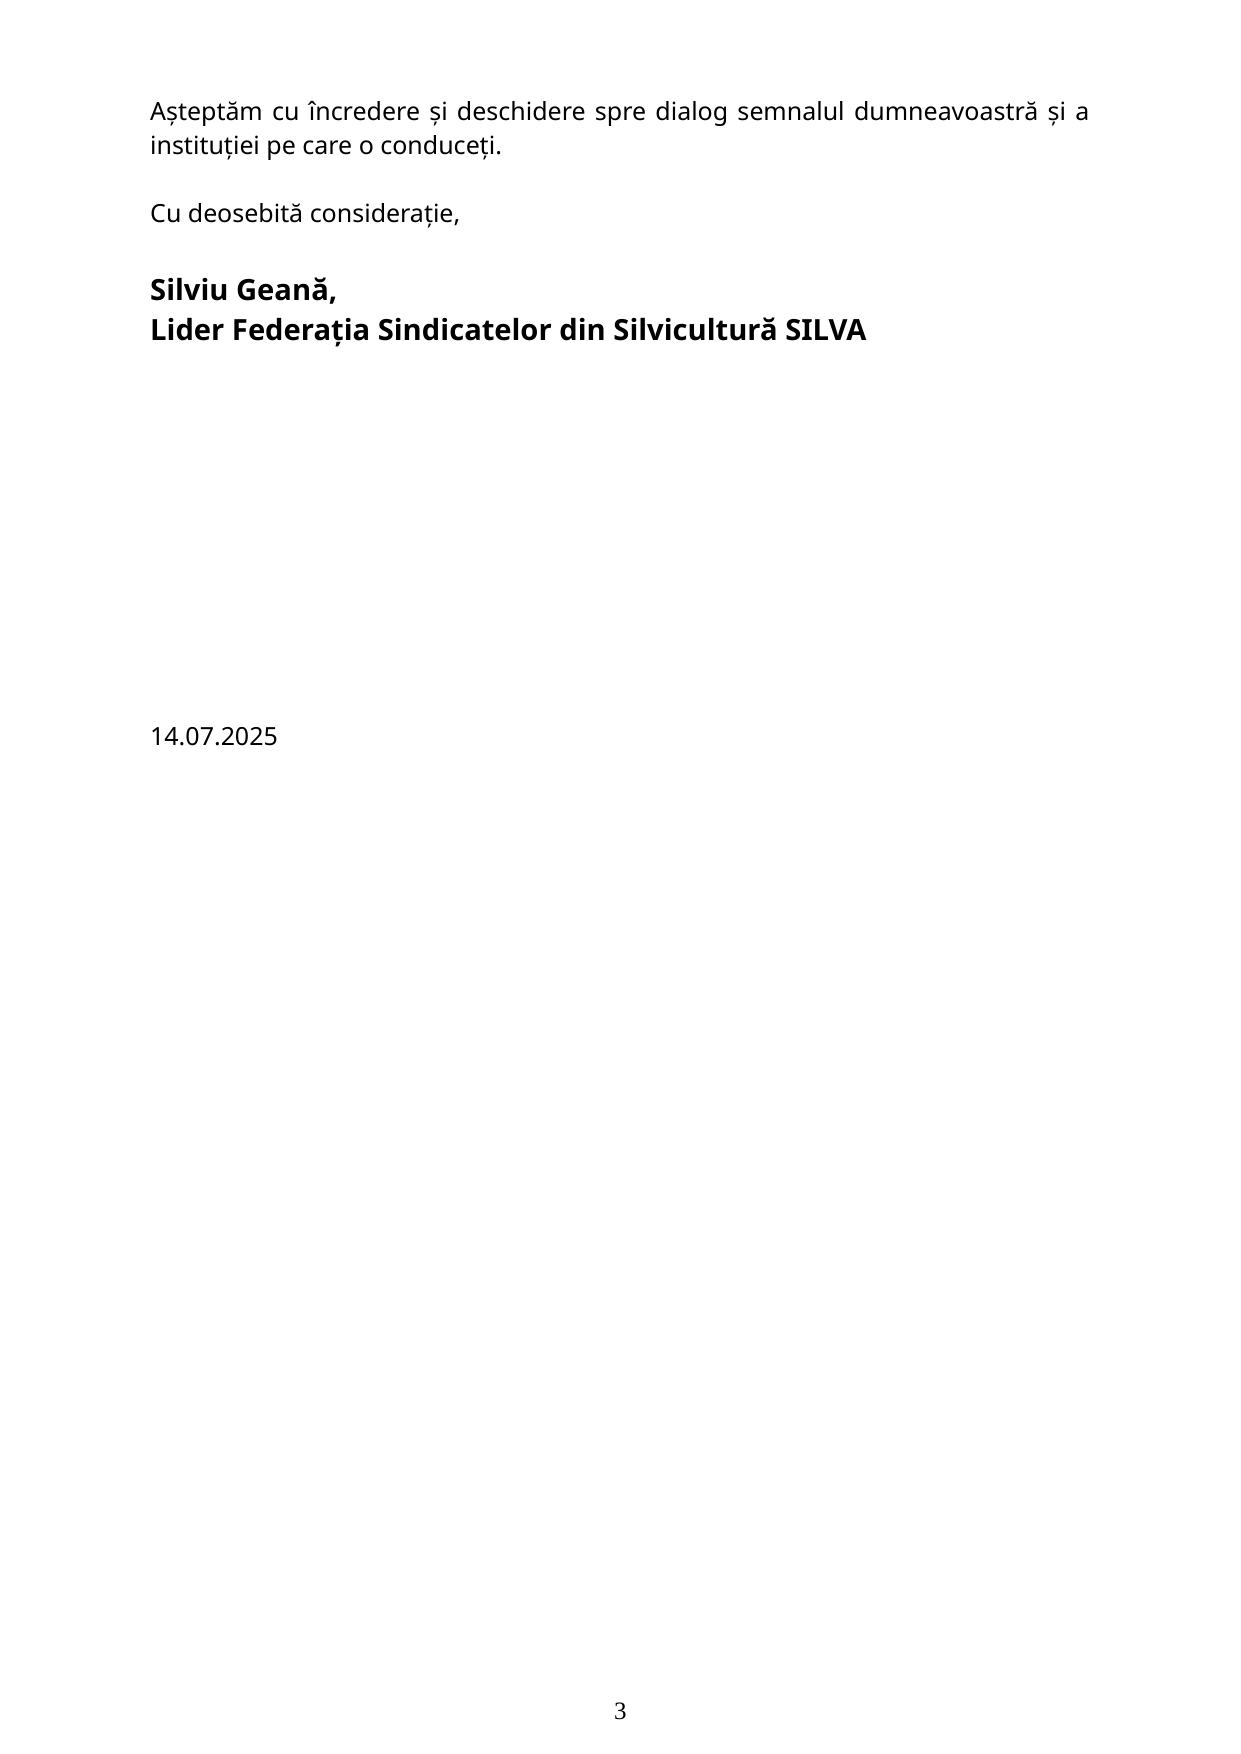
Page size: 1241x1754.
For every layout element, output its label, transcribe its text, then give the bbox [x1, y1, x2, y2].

text Cu deosebită considerație, [150, 196, 1090, 230]
text 14.07.2025 [150, 718, 1090, 752]
text Așteptăm cu încredere și deschidere spre dialog semnalul dumneavoastră și a instituției pe care o conduceți. [150, 94, 1090, 162]
text Silviu Geană, Lider Federația Sindicatelor din Silvicultură SILVA [150, 230, 1090, 349]
